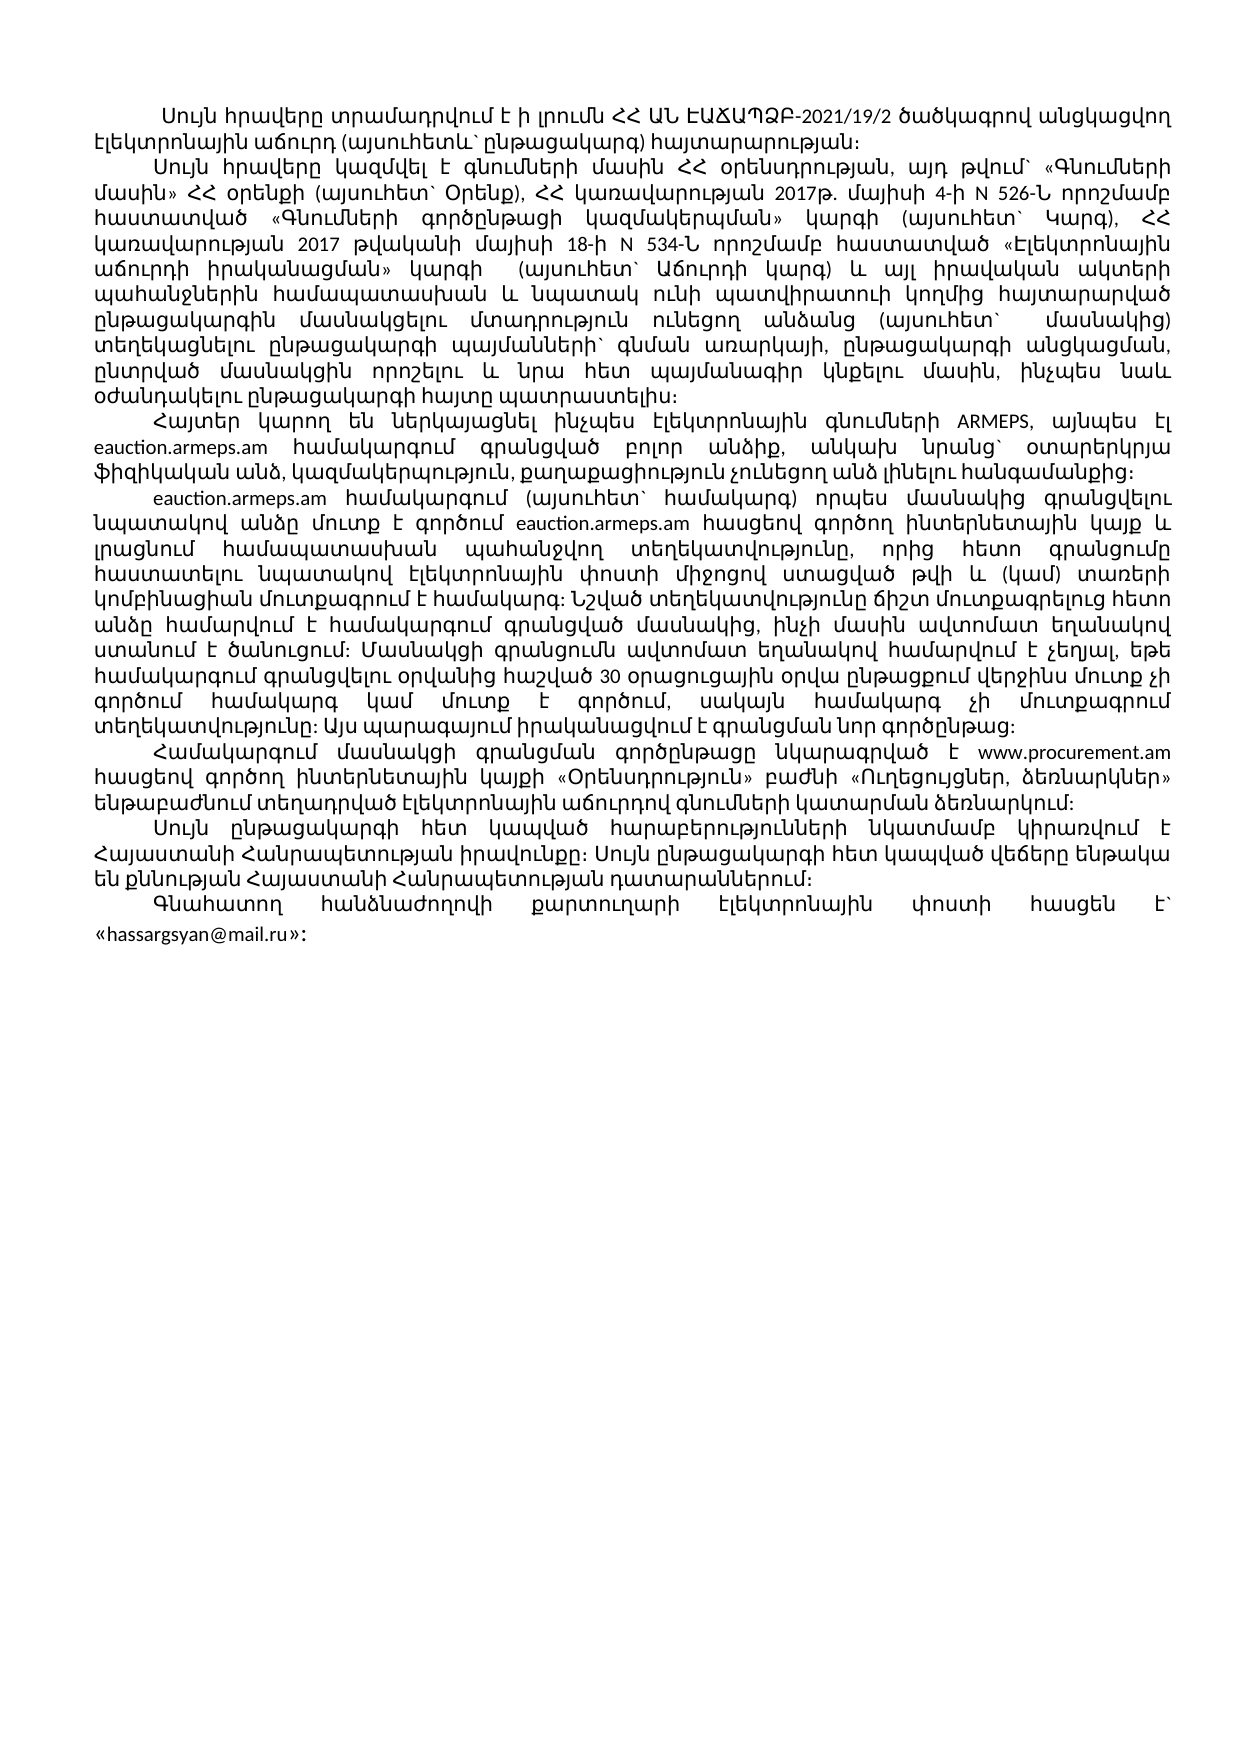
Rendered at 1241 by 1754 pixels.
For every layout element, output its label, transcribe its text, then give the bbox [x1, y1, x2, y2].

text Սույն հրավերը կազմվել է գնումների մասին ՀՀ օրենսդրության, այդ թվում` «Գնումների մասին» ՀՀ օրենքի (այսուհետ` Օրենք), ՀՀ կառավարության 2017թ. մայիսի 4-ի N 526-Ն որոշմամբ հաստատված «Գնումների գործընթացի կազմակերպման» կարգի (այսուհետ` Կարգ), ՀՀ կառավարության 2017 թվականի մայիսի 18-ի N 534-Ն որոշմամբ հաստատված «Էլեկտրոնային աճուրդի իրականացման» կարգի (այսուհետ` Աճուրդի կարգ) և այլ իրավական ակտերի պահանջներին համապատասխան և նպատակ ունի պատվիրատուի կողմից հայտարարված ընթացակարգին մասնակցելու մտադրություն ունեցող անձանց (այսուհետ` մասնակից) տեղեկացնելու ընթացակարգի պայմանների` գնման առարկայի, ընթացակարգի անցկացման, ընտրված մասնակցին որոշելու և նրա հետ պայմանագիր կնքելու մասին, ինչպես նաև օժանդակելու ընթացակարգի հայտը պատրաստելիս։ [94, 154, 1171, 409]
text Սույն ընթացակարգի հետ կապված հարաբերությունների նկատմամբ կիրառվում է Հայաստանի Հանրապետության իրավունքը։ Սույն ընթացակարգի հետ կապված վեճերը ենթակա են քննության Հայաստանի Հանրապետության դատարաններում։ [94, 815, 1171, 892]
text Հայտեր կարող են ներկայացնել ինչպես էլեկտրոնային գնումների ARMEPS, այնպես էլ eauction.armeps.am համակարգում գրանցված բոլոր անձիք, անկախ նրանց` օտարերկրյա ֆիզիկական անձ, կազմակերպություն, քաղաքացիություն չունեցող անձ լինելու հանգամանքից։ [94, 409, 1171, 485]
text eauction.armeps.am համակարգում (այսուհետ` համակարգ) որպես մասնակից գրանցվելու նպատակով անձը մուտք է գործում eauction.armeps.am հասցեով գործող ինտերնետային կայք և լրացնում համապատասխան պահանջվող տեղեկատվությունը, որից հետո գրանցումը հաստատելու նպատակով էլեկտրոնային փոստի միջոցով ստացված թվի և (կամ) տառերի կոմբինացիան մուտքագրում է համակարգ: Նշված տեղեկատվությունը ճիշտ մուտքագրելուց հետո անձը համարվում է համակարգում գրանցված մասնակից, ինչի մասին ավտոմատ եղանակով ստանում է ծանուցում: Մասնակցի գրանցումն ավտոմատ եղանակով համարվում է չեղյալ, եթե համակարգում գրանցվելու օրվանից հաշված 30 օրացուցային օրվա ընթացքում վերջինս մուտք չի գործում համակարգ կամ մուտք է գործում, սակայն համակարգ չի մուտքագրում տեղեկատվությունը: Այս պարագայում իրականացվում է գրանցման նոր գործընթաց: [94, 485, 1171, 739]
text Համակարգում մասնակցի գրանցման գործընթացը նկարագրված է www.procurement.am հասցեով գործող ինտերնետային կայքի «Օրենսդրություն» բաժնի «Ուղեցույցներ, ձեռնարկներ» ենթաբաժնում տեղադրված էլեկտրոնային աճուրդով գնումների կատարման ձեռնարկում: [94, 739, 1171, 815]
text Գնահատող հանձնաժողովի քարտուղարի էլեկտրոնային փոստի հասցեն է` «hassargsyan@mail.ru»: [94, 892, 1171, 948]
text Սույն հրավերը տրամադրվում է ի լրումն ՀՀ ԱՆ ԷԱՃԱՊՁԲ-2021/19/2 ծածկագրով անցկացվող էլեկտրոնային աճուրդ (այսուհետև` ընթացակարգ) հայտարարության։ [94, 104, 1171, 154]
